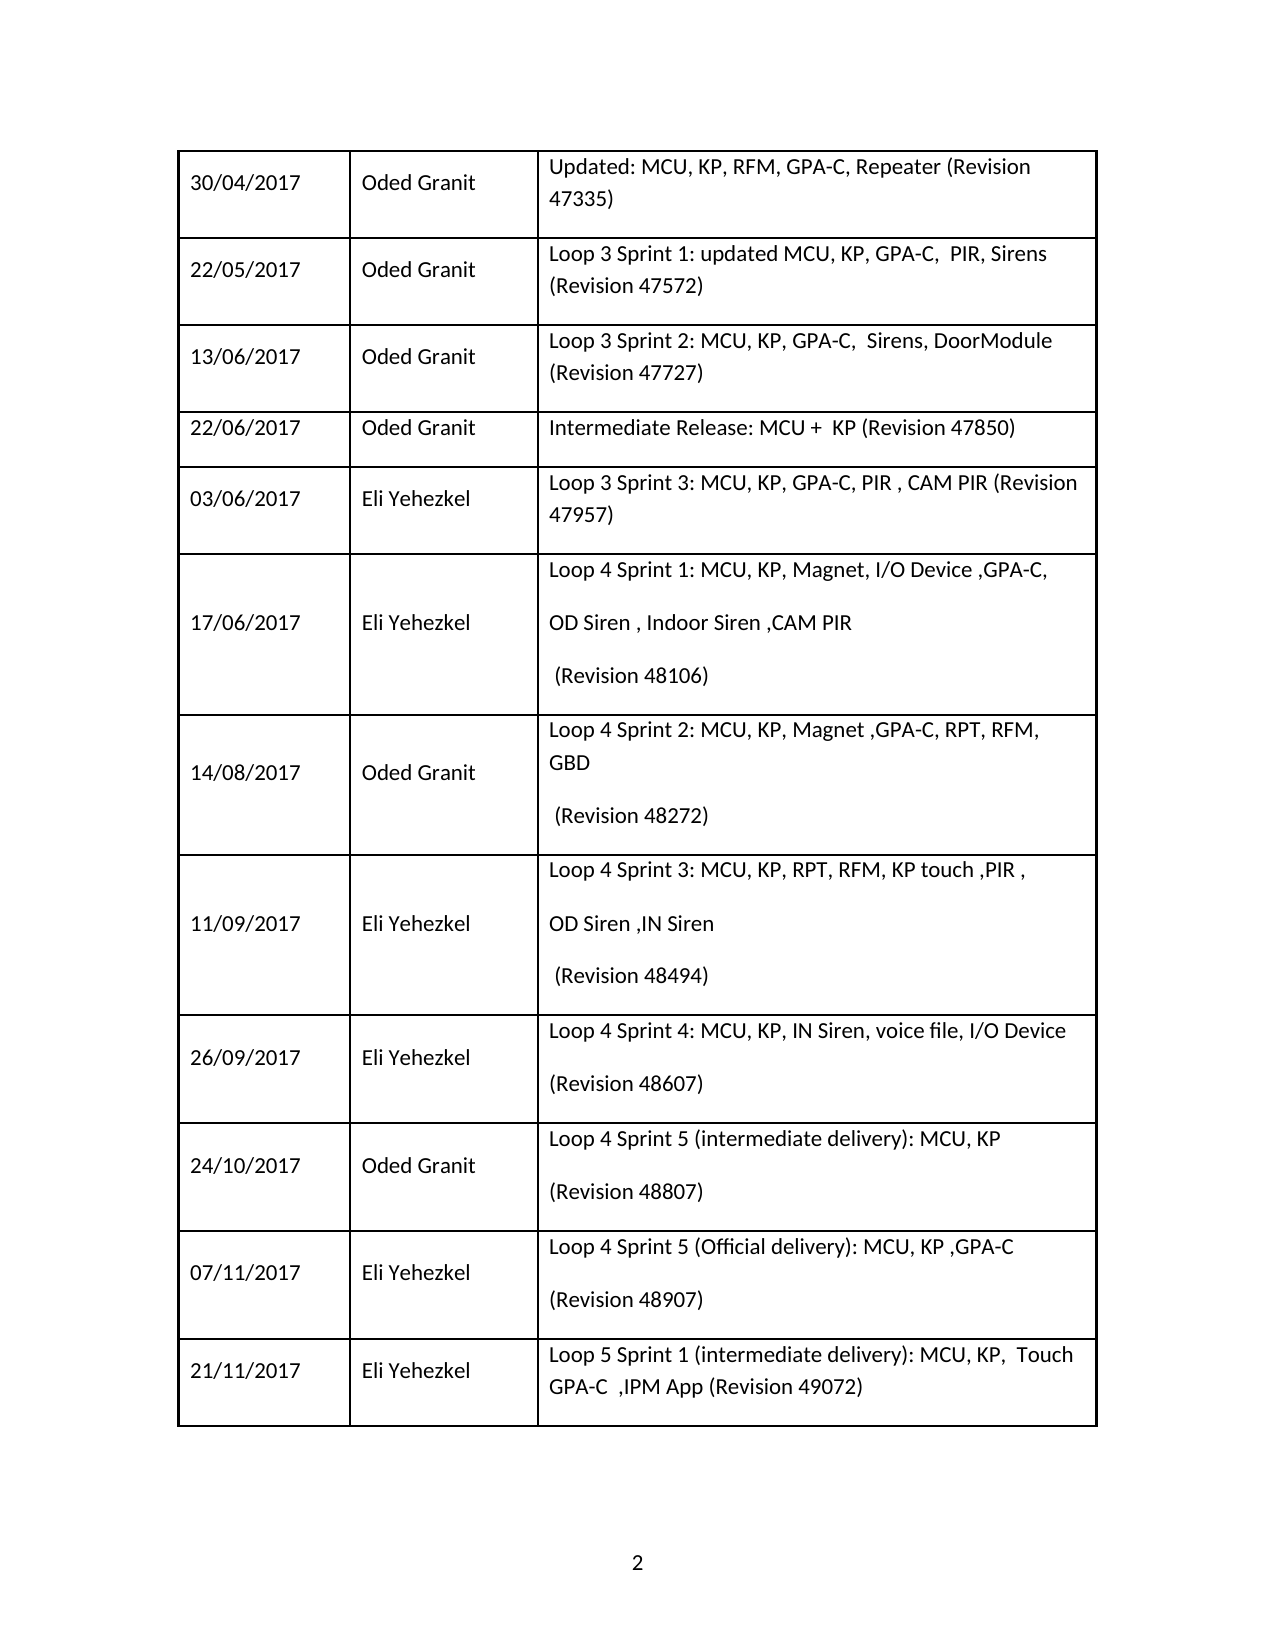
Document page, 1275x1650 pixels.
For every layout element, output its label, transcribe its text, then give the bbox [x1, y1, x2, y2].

table_cell 21/11/2017 [180, 1340, 349, 1425]
table_cell 26/09/2017 [180, 1016, 349, 1122]
table_cell Loop 4 Sprint 4: MCU, KP, IN Siren, voice file, I/O Device (Revision 48607) [539, 1016, 1095, 1122]
table_cell Eli Yehezkel [351, 1232, 537, 1338]
table_cell Eli Yehezkel [351, 555, 537, 713]
table_cell Loop 4 Sprint 1: MCU, KP, Magnet, I/O Device ,GPA-C, OD Siren , Indoor Siren ,CAM PIR (Revision 48106) [539, 555, 1095, 713]
table_cell Oded Granit [351, 152, 537, 237]
table_cell 30/04/2017 [180, 152, 349, 237]
table_cell Intermediate Release: MCU + KP (Revision 47850) [539, 413, 1095, 466]
table_cell Oded Granit [351, 326, 537, 411]
table_cell 17/06/2017 [180, 555, 349, 713]
table_cell 22/06/2017 [180, 413, 349, 466]
table_cell Loop 3 Sprint 1: updated MCU, KP, GPA-C, PIR, Sirens (Revision 47572) [539, 239, 1095, 324]
table_cell Oded Granit [351, 413, 537, 466]
table_cell Loop 3 Sprint 3: MCU, KP, GPA-C, PIR , CAM PIR (Revision 47957) [539, 468, 1095, 553]
table_cell 24/10/2017 [180, 1124, 349, 1230]
table_cell 07/11/2017 [180, 1232, 349, 1338]
table_cell 14/08/2017 [180, 716, 349, 853]
table_cell Oded Granit [351, 1124, 537, 1230]
table_cell Eli Yehezkel [351, 1340, 537, 1425]
table_cell Loop 3 Sprint 2: MCU, KP, GPA-C, Sirens, DoorModule (Revision 47727) [539, 326, 1095, 411]
table_cell Eli Yehezkel [351, 1016, 537, 1122]
table_cell Eli Yehezkel [351, 468, 537, 553]
table_cell 11/09/2017 [180, 856, 349, 1014]
table_cell Updated: MCU, KP, RFM, GPA-C, Repeater (Revision 47335) [539, 152, 1095, 237]
table_cell Loop 5 Sprint 1 (intermediate delivery): MCU, KP, Touch GPA-C ,IPM App (Revision 49072) [539, 1340, 1095, 1425]
table_cell 03/06/2017 [180, 468, 349, 553]
table_cell 22/05/2017 [180, 239, 349, 324]
table_cell Loop 4 Sprint 2: MCU, KP, Magnet ,GPA-C, RPT, RFM, GBD (Revision 48272) [539, 716, 1095, 853]
table_cell Loop 4 Sprint 5 (Official delivery): MCU, KP ,GPA-C (Revision 48907) [539, 1232, 1095, 1338]
table_cell Oded Granit [351, 239, 537, 324]
table_cell Eli Yehezkel [351, 856, 537, 1014]
table_cell Loop 4 Sprint 5 (intermediate delivery): MCU, KP (Revision 48807) [539, 1124, 1095, 1230]
table_cell Oded Granit [351, 716, 537, 853]
table_cell Loop 4 Sprint 3: MCU, KP, RPT, RFM, KP touch ,PIR , OD Siren ,IN Siren (Revision 48494) [539, 856, 1095, 1014]
table_cell 13/06/2017 [180, 326, 349, 411]
